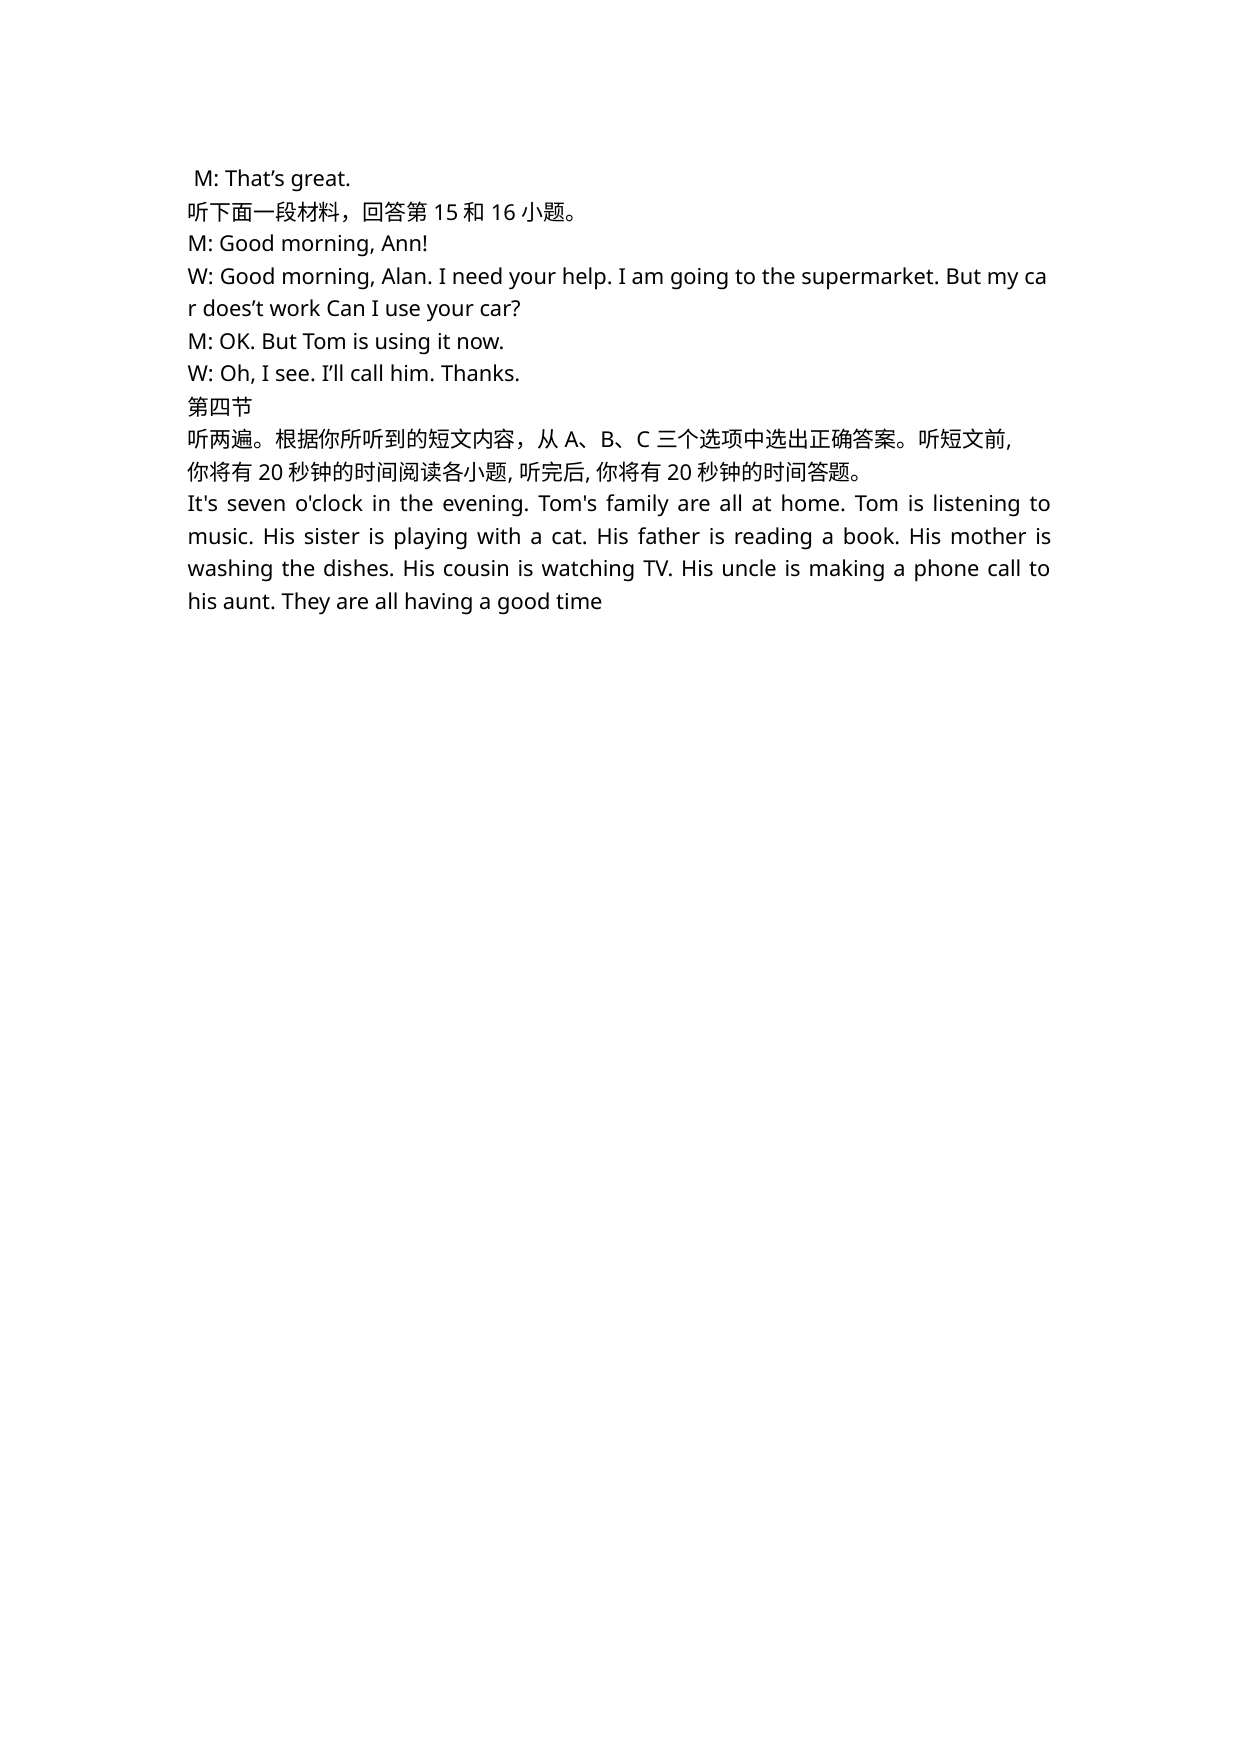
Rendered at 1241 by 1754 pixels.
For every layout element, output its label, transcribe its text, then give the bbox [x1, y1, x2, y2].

text It's seven o'clock in the evening. Tom's family are all at home. Tom is listening to music. His sister is playing with a cat. His father is reading a book. His mother is washing the dishes. His cousin is watching TV. His uncle is making a phone call to his aunt. They are all having a good time [187, 487, 1053, 649]
text 你将有 20 秒钟的时间阅读各小题, 听完后, 你将有 20 秒钟的时间答题。 [187, 454, 1053, 487]
text M: That’s great. [187, 162, 1053, 194]
text 听两遍。根据你所听到的短文内容，从 A、B、C 三个选项中选出正确答案。听短文前, [187, 422, 1053, 454]
text 听下面一段材料，回答第 15 和 16 小题。 M: Good morning, Ann! W: Good morning, Alan. I need your help. I am going to the supermarket. But my car does’t work Can I use your car? M: OK. But Tom is using it now. W: Oh, I see. I’ll call him. Thanks. [187, 194, 1053, 389]
text 第四节 [187, 389, 1053, 422]
